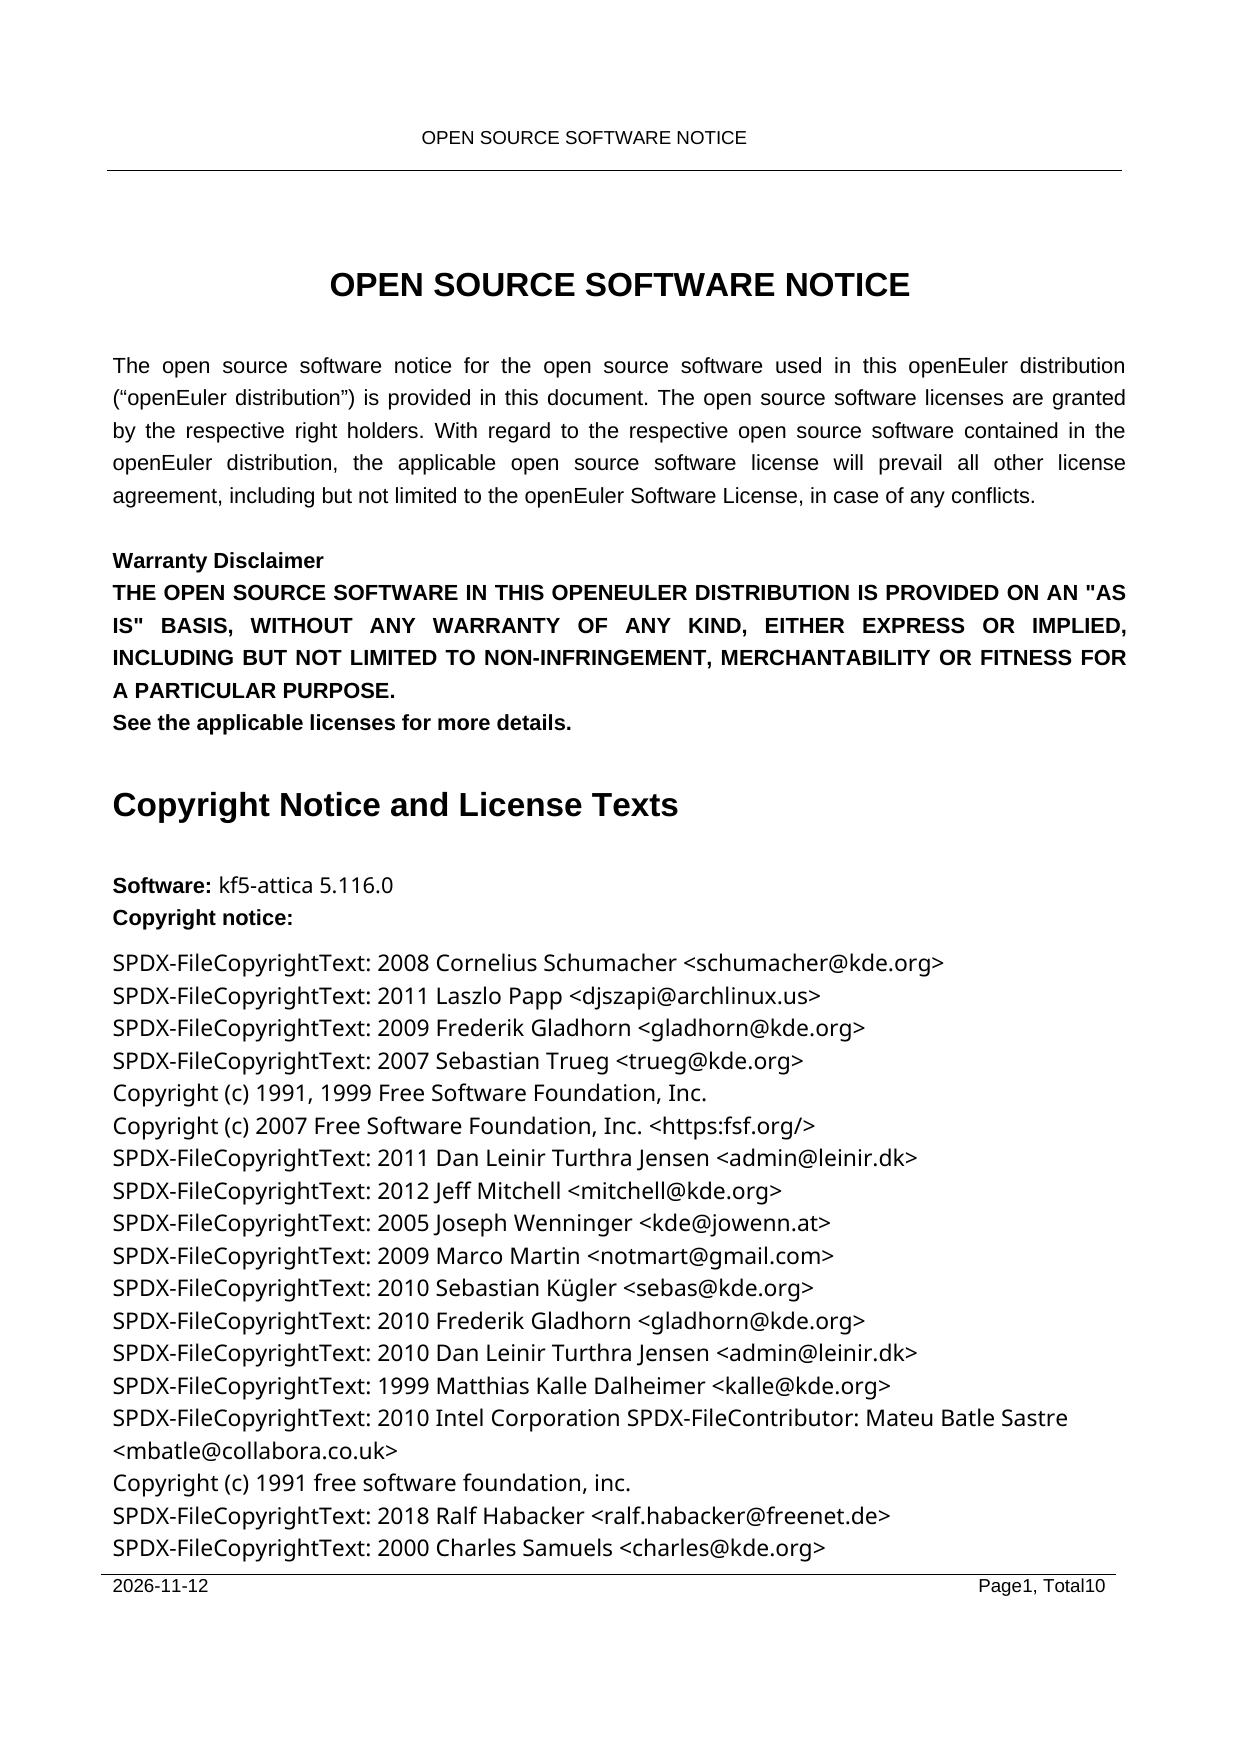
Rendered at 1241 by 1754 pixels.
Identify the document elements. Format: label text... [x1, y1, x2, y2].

text Copyright Notice and License Texts [112, 771, 1128, 836]
text Warranty Disclaimer [112, 544, 1128, 576]
text Copyright notice: [112, 901, 1128, 934]
text The open source software notice for the open source software used in this openEuler distribution (“openEuler distribution”) is provided in this document. The open source software licenses are granted by the respective right holders. With regard to the respective open source software contained in the openEuler distribution, the applicable open source software license will prevail all other license agreement, including but not limited to the openEuler Software License, in case of any conflicts. [112, 349, 1128, 511]
title Software: kf5-attica 5.116.0 [112, 869, 1128, 901]
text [112, 947, 1128, 1564]
text OPEN SOURCE SOFTWARE NOTICE [112, 251, 1128, 316]
text THE OPEN SOURCE SOFTWARE IN THIS OPENEULER DISTRIBUTION IS PROVIDED ON AN "AS IS" BASIS, WITHOUT ANY WARRANTY OF ANY KIND, EITHER EXPRESS OR IMPLIED, INCLUDING BUT NOT LIMITED TO NON-INFRINGEMENT, MERCHANTABILITY OR FITNESS FOR A PARTICULAR PURPOSE. See the applicable licenses for more details. [112, 576, 1128, 739]
